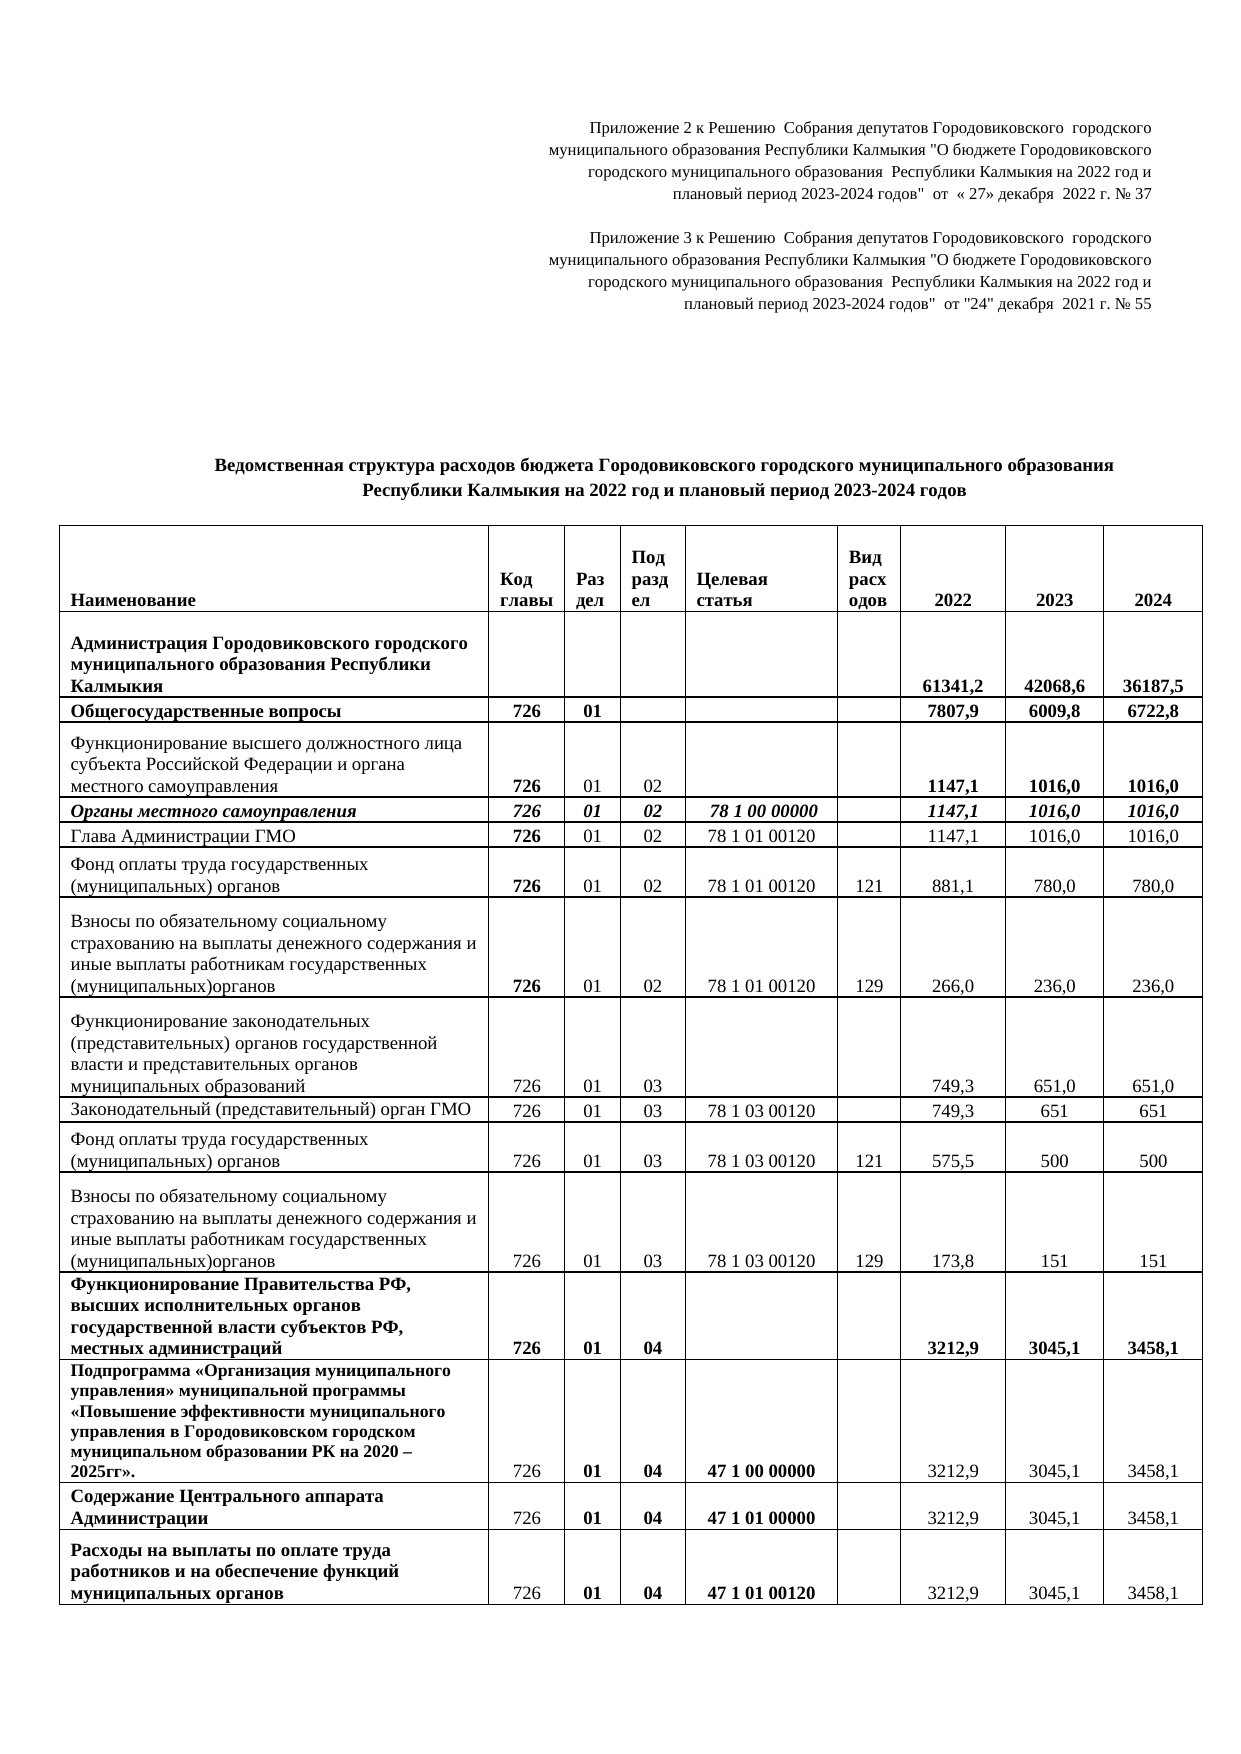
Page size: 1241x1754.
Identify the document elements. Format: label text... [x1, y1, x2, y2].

table_cell 881,1 [901, 848, 1005, 896]
table_cell 02 [621, 898, 685, 996]
table_cell 01 [565, 998, 620, 1096]
text городского муниципального образования Республики Калмыкия на 2022 год и [177, 272, 1152, 291]
table_cell 78 1 01 00120 [686, 848, 837, 896]
table_cell 78 1 01 00120 [686, 823, 837, 846]
table_cell 1016,0 [1104, 798, 1202, 821]
table_cell 173,8 [901, 1173, 1005, 1271]
table_cell 1147,1 [901, 723, 1005, 796]
table_cell 1016,0 [1104, 823, 1202, 846]
table_cell 04 [621, 1530, 685, 1603]
table_cell 02 [621, 823, 685, 846]
table_cell [686, 612, 837, 696]
table_cell 651 [1104, 1098, 1202, 1121]
table_cell 6722,8 [1104, 698, 1202, 721]
table_cell Законодательный (представительный) орган ГМО [60, 1098, 488, 1121]
table_cell [621, 698, 685, 721]
table_cell 3458,1 [1104, 1360, 1202, 1482]
text муниципального образования Республики Калмыкия "О бюджете Городовиковского [177, 140, 1152, 159]
table_cell 47 1 00 00000 [686, 1360, 837, 1482]
table_cell [838, 1360, 900, 1482]
table_cell Содержание Центрального аппарата Администрации [60, 1483, 488, 1528]
table_cell 3045,1 [1006, 1360, 1103, 1482]
table_cell [686, 1273, 837, 1359]
table_header Код главы [489, 526, 564, 611]
table_cell 749,3 [901, 998, 1005, 1096]
table_cell 01 [565, 698, 620, 721]
table_cell 726 [489, 698, 564, 721]
table_cell Общегосударственные вопросы [60, 698, 488, 721]
table_cell [838, 1530, 900, 1603]
table_header 2023 [1006, 526, 1103, 611]
table_cell 01 [565, 1273, 620, 1359]
table_cell 3045,1 [1006, 1530, 1103, 1603]
table_cell 3045,1 [1006, 1273, 1103, 1359]
table_cell 651,0 [1104, 998, 1202, 1096]
table_cell 6009,8 [1006, 698, 1103, 721]
table_cell 02 [621, 798, 685, 821]
text городского муниципального образования Республики Калмыкия на 2022 год и [177, 162, 1152, 181]
table_cell 129 [838, 898, 900, 996]
table_cell Функционирование законодательных (представительных) органов государственной власти и представительных органов муниципальных образований [60, 998, 488, 1096]
table_cell 726 [489, 1530, 564, 1603]
text муниципального образования Республики Калмыкия "О бюджете Городовиковского [177, 250, 1152, 269]
table_cell 749,3 [901, 1098, 1005, 1121]
table_cell 3212,9 [901, 1530, 1005, 1603]
table_cell 03 [621, 1173, 685, 1271]
table_cell 1147,1 [901, 798, 1005, 821]
table_cell 36187,5 [1104, 612, 1202, 696]
table_cell Фонд оплаты труда государственных (муниципальных) органов [60, 848, 488, 896]
text Ведомственная структура расходов бюджета Городовиковского городского муниципального образования Республики Калмыкия на 2022 год и плановый период 2023-2024 годов [177, 454, 1152, 501]
table_cell 726 [489, 998, 564, 1096]
table_cell 01 [565, 1483, 620, 1528]
table_cell 3212,9 [901, 1483, 1005, 1528]
table_cell 3458,1 [1104, 1530, 1202, 1603]
table_cell 726 [489, 1273, 564, 1359]
table_cell 03 [621, 1123, 685, 1171]
table_header 2024 [1104, 526, 1202, 611]
table_cell 01 [565, 1098, 620, 1121]
table_cell 3458,1 [1104, 1483, 1202, 1528]
table_cell 01 [565, 823, 620, 846]
table_cell 01 [565, 1530, 620, 1603]
table_cell 3458,1 [1104, 1273, 1202, 1359]
table_cell 726 [489, 1123, 564, 1171]
table_cell 01 [565, 1360, 620, 1482]
table_cell 500 [1006, 1123, 1103, 1171]
table_cell Взносы по обязательному социальному страхованию на выплаты денежного содержания и иные выплаты работникам государственных (муниципальных)органов [60, 898, 488, 996]
table_cell [838, 1098, 900, 1121]
table_cell 03 [621, 998, 685, 1096]
table_cell 121 [838, 1123, 900, 1171]
table_cell 78 1 00 00000 [686, 798, 837, 821]
table_cell Подпрограмма «Организация муниципального управления» муниципальной программы «Повышение эффективности муниципального управления в Городовиковском городском муниципальном образовании РК на 2020 – 2025гг». [60, 1360, 488, 1482]
text Приложение 2 к Решению Собрания депутатов Городовиковского городского [177, 118, 1152, 137]
table_cell 01 [565, 1173, 620, 1271]
table_cell 1016,0 [1006, 723, 1103, 796]
table_cell 47 1 01 00120 [686, 1530, 837, 1603]
table_cell [686, 723, 837, 796]
table_cell 500 [1104, 1123, 1202, 1171]
table_header Целевая статья [686, 526, 837, 611]
table_cell 236,0 [1104, 898, 1202, 996]
table_cell Взносы по обязательному социальному страхованию на выплаты денежного содержания и иные выплаты работникам государственных (муниципальных)органов [60, 1173, 488, 1271]
table_cell [621, 612, 685, 696]
table_cell 266,0 [901, 898, 1005, 996]
table_cell [838, 798, 900, 821]
table_cell 575,5 [901, 1123, 1005, 1171]
table_cell 42068,6 [1006, 612, 1103, 696]
table_header 2022 [901, 526, 1005, 611]
table_cell Администрация Городовиковского городского муниципального образования Республики Калмыкия [60, 612, 488, 696]
table_header Раздел [565, 526, 620, 611]
table_cell 78 1 03 00120 [686, 1098, 837, 1121]
table_cell 726 [489, 723, 564, 796]
table_cell [838, 823, 900, 846]
table_cell [838, 1273, 900, 1359]
table_cell 3212,9 [901, 1360, 1005, 1482]
table_cell 01 [565, 848, 620, 896]
table_header Вид расходов [838, 526, 900, 611]
table_cell 02 [621, 723, 685, 796]
table_cell Функционирование Правительства РФ, высших исполнительных органов государственной власти субъектов РФ, местных администраций [60, 1273, 488, 1359]
table_cell 151 [1006, 1173, 1103, 1271]
table_cell [686, 698, 837, 721]
table_cell 726 [489, 823, 564, 846]
table_cell 129 [838, 1173, 900, 1271]
table_cell 726 [489, 1483, 564, 1528]
table_cell 651,0 [1006, 998, 1103, 1096]
table_cell 726 [489, 898, 564, 996]
table_cell 78 1 03 00120 [686, 1123, 837, 1171]
table_cell 04 [621, 1360, 685, 1482]
table_cell 726 [489, 1098, 564, 1121]
text плановый период 2023-2024 годов" от « 27» декабря 2022 г. № 37 [177, 184, 1152, 203]
table_cell 1147,1 [901, 823, 1005, 846]
table_cell 01 [565, 1123, 620, 1171]
table_cell 726 [489, 848, 564, 896]
table_cell 1016,0 [1006, 823, 1103, 846]
table_cell 726 [489, 1360, 564, 1482]
table_cell Фонд оплаты труда государственных (муниципальных) органов [60, 1123, 488, 1171]
table_cell 02 [621, 848, 685, 896]
table_cell 726 [489, 798, 564, 821]
table_cell 1016,0 [1006, 798, 1103, 821]
table_cell 726 [489, 1173, 564, 1271]
table_cell 01 [565, 723, 620, 796]
table_cell 03 [621, 1098, 685, 1121]
table_cell Расходы на выплаты по оплате труда работников и на обеспечение функций муниципальных органов [60, 1530, 488, 1603]
table_cell [838, 698, 900, 721]
table_cell [686, 998, 837, 1096]
table_cell 78 1 03 00120 [686, 1173, 837, 1271]
table_cell 7807,9 [901, 698, 1005, 721]
table_cell 04 [621, 1273, 685, 1359]
table_cell 651 [1006, 1098, 1103, 1121]
table_cell 3212,9 [901, 1273, 1005, 1359]
table_cell 780,0 [1104, 848, 1202, 896]
text плановый период 2023-2024 годов" от "24" декабря 2021 г. № 55 [177, 294, 1152, 313]
table_cell 01 [565, 898, 620, 996]
table_cell 78 1 01 00120 [686, 898, 837, 996]
table_cell 1016,0 [1104, 723, 1202, 796]
table_cell 01 [565, 798, 620, 821]
table_cell [565, 612, 620, 696]
table_cell 47 1 01 00000 [686, 1483, 837, 1528]
table_cell [489, 612, 564, 696]
table_cell 3045,1 [1006, 1483, 1103, 1528]
table_cell Функционирование высшего должностного лица субъекта Российской Федерации и органа местного самоуправления [60, 723, 488, 796]
table_cell [838, 612, 900, 696]
table_cell 236,0 [1006, 898, 1103, 996]
table_header Наименование [60, 526, 488, 611]
table_cell 151 [1104, 1173, 1202, 1271]
table_cell Глава Администрации ГМО [60, 823, 488, 846]
table_cell [838, 998, 900, 1096]
table_cell [838, 723, 900, 796]
table_header Подраздел [621, 526, 685, 611]
text Приложение 3 к Решению Собрания депутатов Городовиковского городского [177, 228, 1152, 247]
table_cell 04 [621, 1483, 685, 1528]
table_cell 780,0 [1006, 848, 1103, 896]
table_cell Органы местного самоуправления [60, 798, 488, 821]
table_cell [838, 1483, 900, 1528]
table_cell 61341,2 [901, 612, 1005, 696]
table_cell 121 [838, 848, 900, 896]
